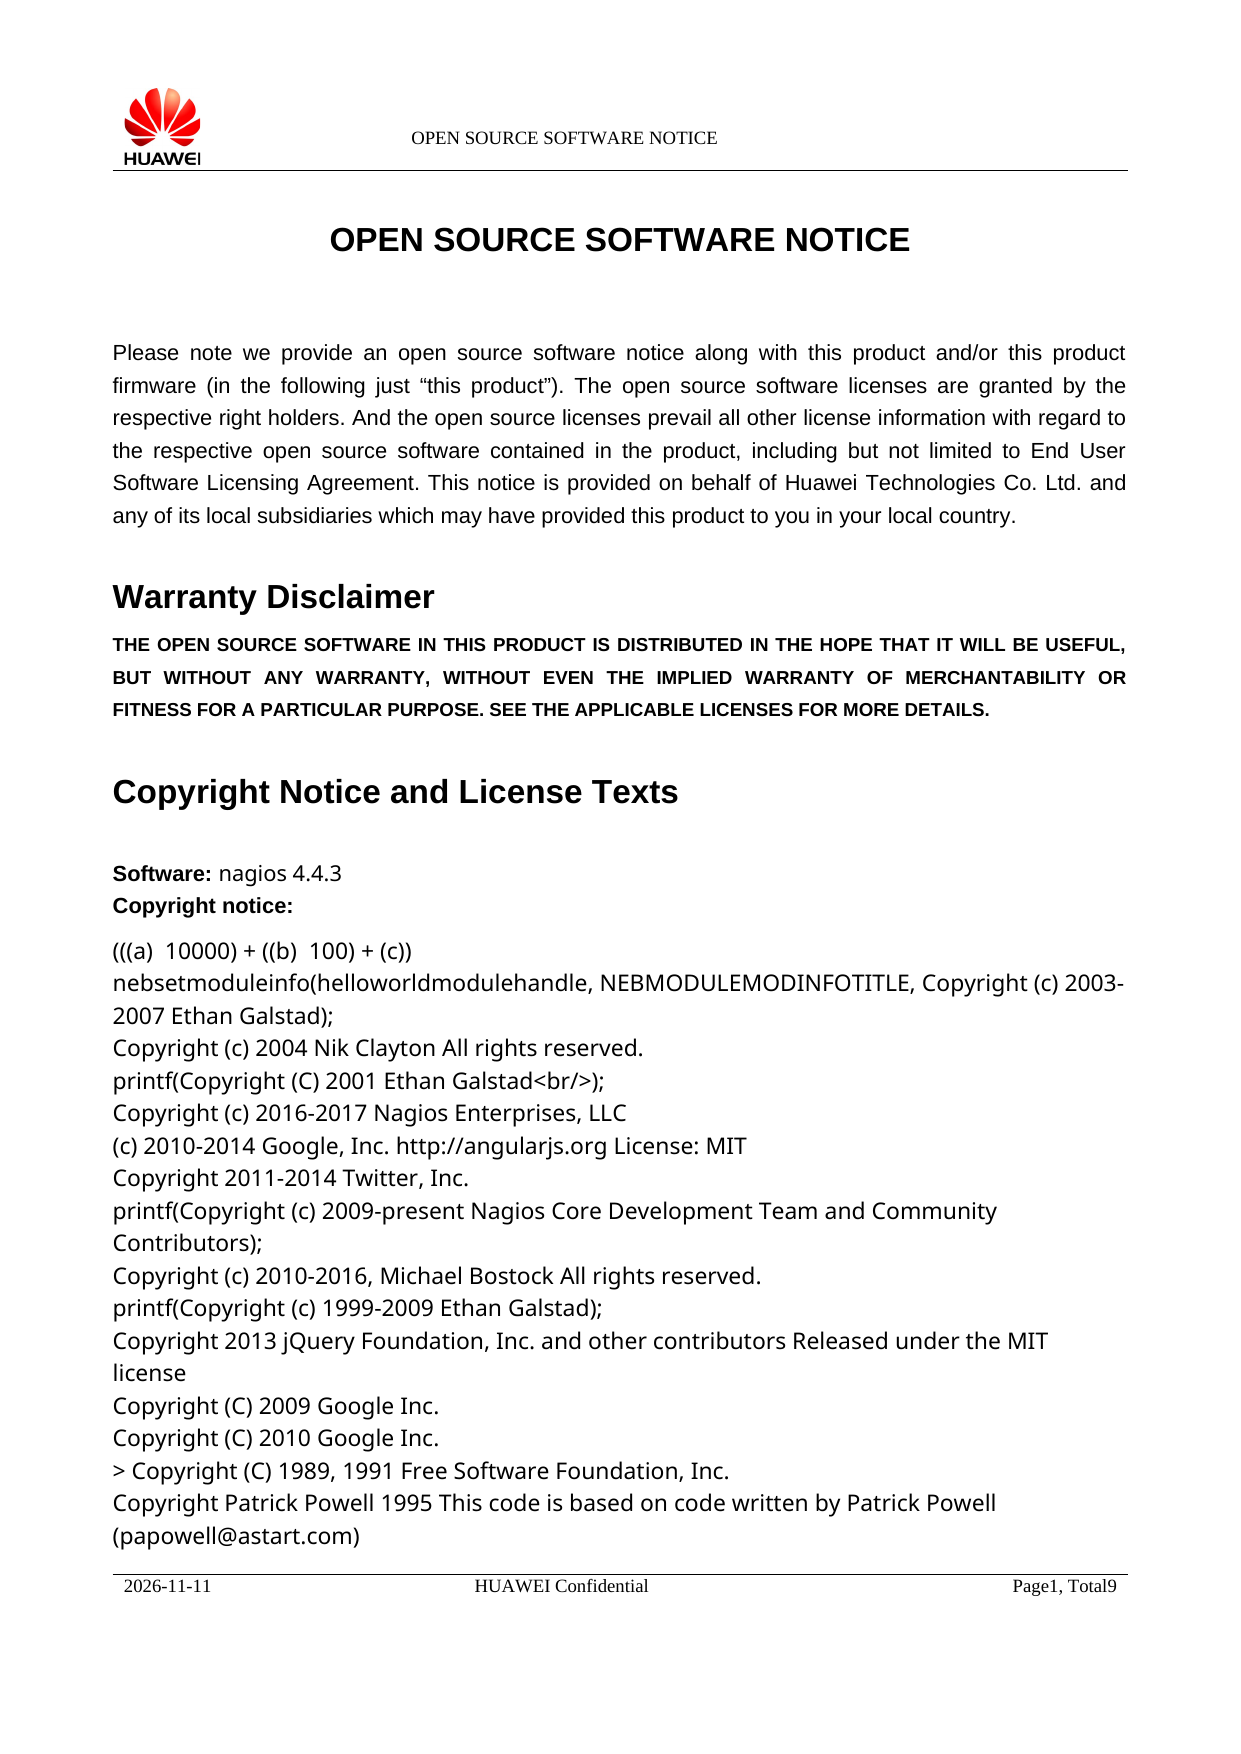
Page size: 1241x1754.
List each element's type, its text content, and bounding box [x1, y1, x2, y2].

text Copyright Notice and License Texts [112, 759, 1128, 824]
text Warranty Disclaimer [112, 564, 1128, 629]
title Software: nagios 4.4.3 [112, 856, 1128, 889]
text Copyright notice: [112, 889, 1128, 921]
text Please note we provide an open source software notice along with this product and/or this product firmware (in the following just “this product”). The open source software licenses are granted by the respective right holders. And the open source licenses prevail all other license information with regard to the respective open source software contained in the product, including but not limited to End User Software Licensing Agreement. This notice is provided on behalf of Huawei Technologies Co. Ltd. and any of its local subsidiaries which may have provided this product to you in your local country. [112, 336, 1128, 531]
picture [124, 88, 201, 165]
text The open source software in this product is distributed in the hope that it will be useful, but WITHOUT ANY WARRANTY, without even the implied warranty of MERCHANTABILITY or FITNESS FOR A PARTICULAR PURPOSE. See the applicable licenses for more details. [112, 629, 1128, 726]
text OPEN SOURCE SOFTWARE NOTICE [112, 206, 1128, 271]
